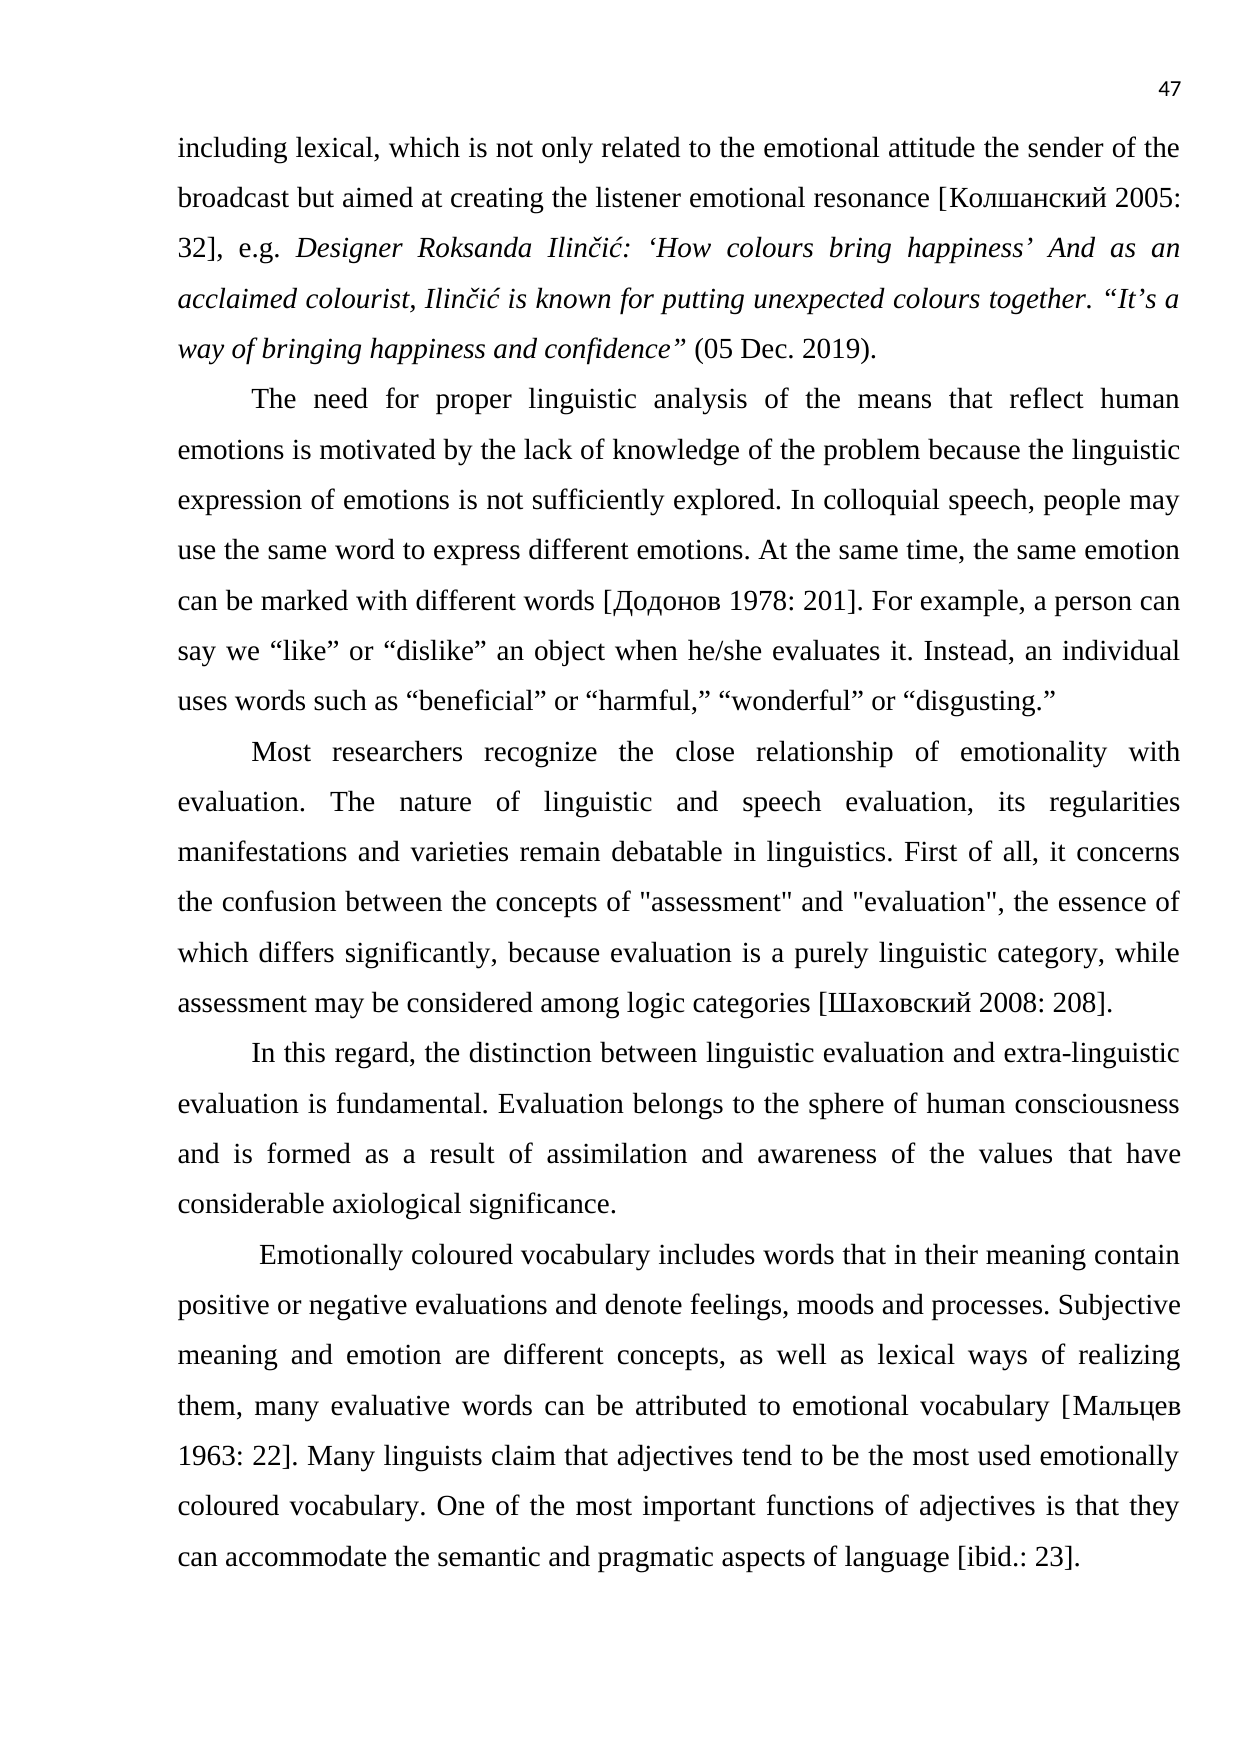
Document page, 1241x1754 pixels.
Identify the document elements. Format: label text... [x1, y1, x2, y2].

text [177, 130, 1181, 365]
text The need for proper linguistic analysis of the means that reflect human emotions is motivated by the lack of knowledge of the problem because the linguistic expression of emotions is not sufficiently explored. In colloquial speech, people may use the same word to express different emotions. At the same time, the same emotion can be marked with different words [Додонов 1978: 201]. For example, a person can say we “like” or “dislike” an object when he/she evaluates it. Instead, an individual uses words such as “beneficial” or “harmful,” “wonderful” or “disgusting.” [177, 381, 1181, 717]
text Most researchers recognize the close relationship of emotionality with evaluation. The nature of linguistic and speech evaluation, its regularities manifestations and varieties remain debatable in linguistics. First of all, it concerns the confusion between the concepts of "assessment" and "evaluation", the essence of which differs significantly, because evaluation is a purely linguistic category, while assessment may be considered among logic categories [Шаховский 2008: 208]. [177, 734, 1181, 1019]
text In this regard, the distinction between linguistic evaluation and extra-linguistic evaluation is fundamental. Evaluation belongs to the sphere of human consciousness and is formed as a result of assimilation and awareness of the values ​​that have considerable axiological significance. [177, 1036, 1181, 1220]
text Emotionally coloured vocabulary includes words that in their meaning contain positive or negative evaluations and denote feelings, moods and processes. Subjective meaning and emotion are different concepts, as well as lexical ways of realizing them, many evaluative words can be attributed to emotional vocabulary [Мальцев 1963: 22]. Many linguists claim that adjectives tend to be the most used emotionally coloured vocabulary. One of the most important functions of adjectives is that they can accommodate the semantic and pragmatic aspects of language [ibid.: 23]. [177, 1237, 1181, 1572]
